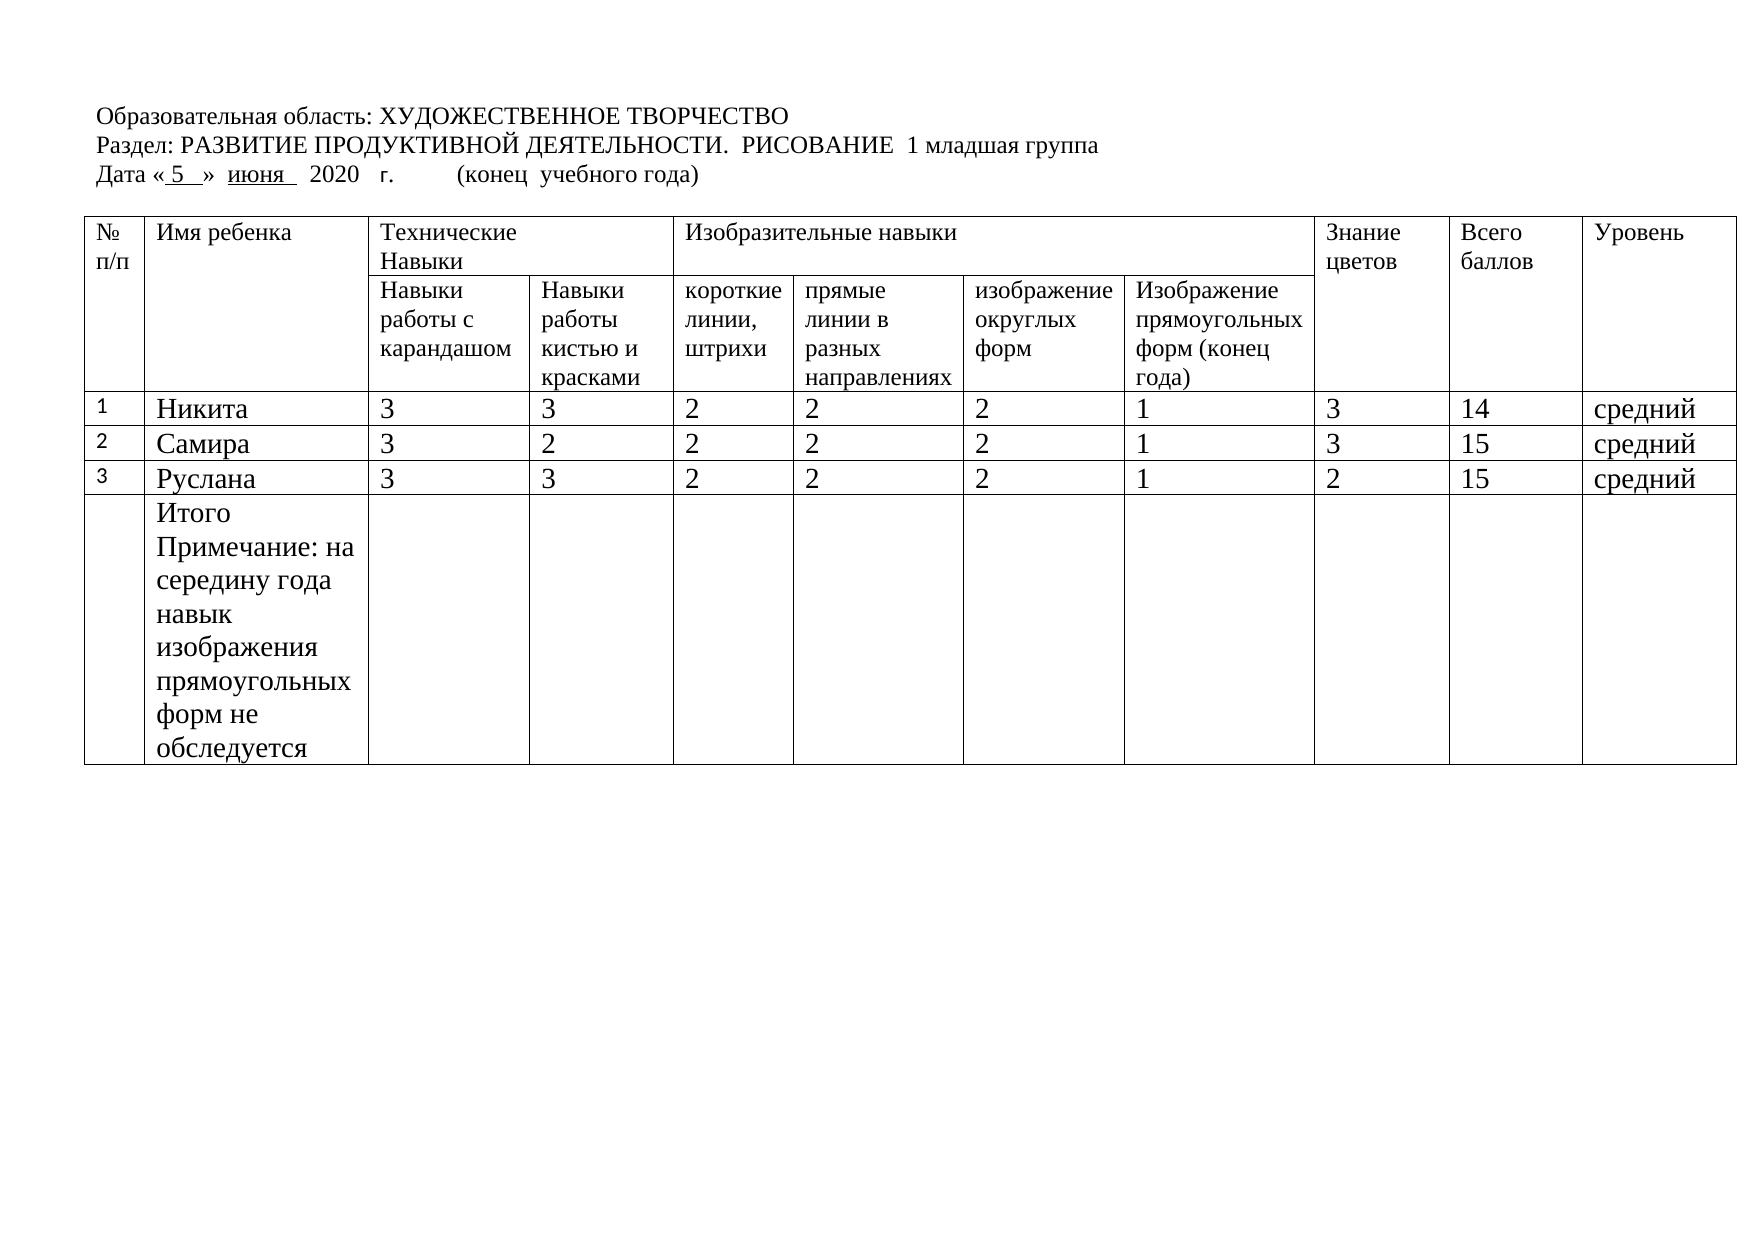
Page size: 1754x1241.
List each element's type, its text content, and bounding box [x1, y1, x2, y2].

text Раздел: РАЗВИТИЕ ПРОДУКТИВНОЙ ДЕЯТЕЛЬНОСТИ. РИСОВАНИЕ 1 младшая группа [96, 130, 1725, 159]
table_cell [794, 495, 963, 764]
table_cell 2 [674, 461, 793, 494]
table_cell [964, 495, 1124, 764]
table_cell 3 [369, 426, 529, 460]
table_header № п/п [85, 217, 144, 391]
table_cell 1 [1125, 426, 1314, 460]
table_cell 2 [794, 461, 963, 494]
table_cell Навыки работы кистью и красками [530, 276, 673, 391]
table_cell [674, 495, 793, 764]
table_cell Самира [145, 426, 368, 460]
table_cell 3 [530, 392, 673, 425]
table_cell 3 [369, 392, 529, 425]
table_cell короткие линии, штрихи [674, 276, 793, 391]
table_cell 2 [674, 426, 793, 460]
table_cell 2 [1315, 461, 1449, 494]
table_cell 2 [85, 426, 144, 460]
table_cell 3 [369, 461, 529, 494]
text Образовательная область: ХУДОЖЕСТВЕННОЕ ТВОРЧЕСТВО [96, 101, 1725, 130]
table_header Знание цветов [1315, 217, 1449, 391]
table_cell 3 [530, 461, 673, 494]
table_header Изобразительные навыки [674, 217, 1314, 274]
table_cell изображение округлых форм [964, 276, 1124, 391]
table_cell [530, 495, 673, 764]
table_cell 3 [1315, 392, 1449, 425]
table_cell 1 [85, 392, 144, 425]
table_cell средний [1583, 426, 1736, 460]
table_header Имя ребенка [145, 217, 368, 391]
table_cell 3 [85, 461, 144, 494]
table_cell 2 [794, 392, 963, 425]
table_cell 2 [674, 392, 793, 425]
text Дата « 5 » июня 2020 г. (конец учебного года) [96, 159, 1725, 188]
table_cell прямые линии в разных направлениях [794, 276, 963, 391]
table_cell [1583, 495, 1736, 764]
table_header Уровень [1583, 217, 1736, 391]
table_cell средний [1583, 392, 1736, 425]
table_cell Никита [145, 392, 368, 425]
table_cell средний [1583, 461, 1736, 494]
table_cell Руслана [145, 461, 368, 494]
table_cell 2 [964, 461, 1124, 494]
table_cell [85, 495, 144, 764]
table_cell [1125, 495, 1314, 764]
table_cell [369, 495, 529, 764]
table_cell Итого Примечание: на середину года навык изображения прямоугольных форм не обследуется [145, 495, 368, 764]
table_cell [1315, 495, 1449, 764]
table_cell 1 [1125, 392, 1314, 425]
table_cell 3 [1315, 426, 1449, 460]
table_header Технические Навыки [369, 217, 673, 274]
table_cell [1450, 495, 1582, 764]
table_cell Навыки работы с карандашом [369, 276, 529, 391]
table_cell 15 [1450, 426, 1582, 460]
table_cell Изображение прямоугольных форм (конец года) [1125, 276, 1314, 391]
table_cell 2 [964, 392, 1124, 425]
table_cell 2 [794, 426, 963, 460]
table_cell 2 [964, 426, 1124, 460]
table_header Всего баллов [1450, 217, 1582, 391]
table_cell 1 [1125, 461, 1314, 494]
table_cell 2 [530, 426, 673, 460]
table_cell 15 [1450, 461, 1582, 494]
table_cell 14 [1450, 392, 1582, 425]
